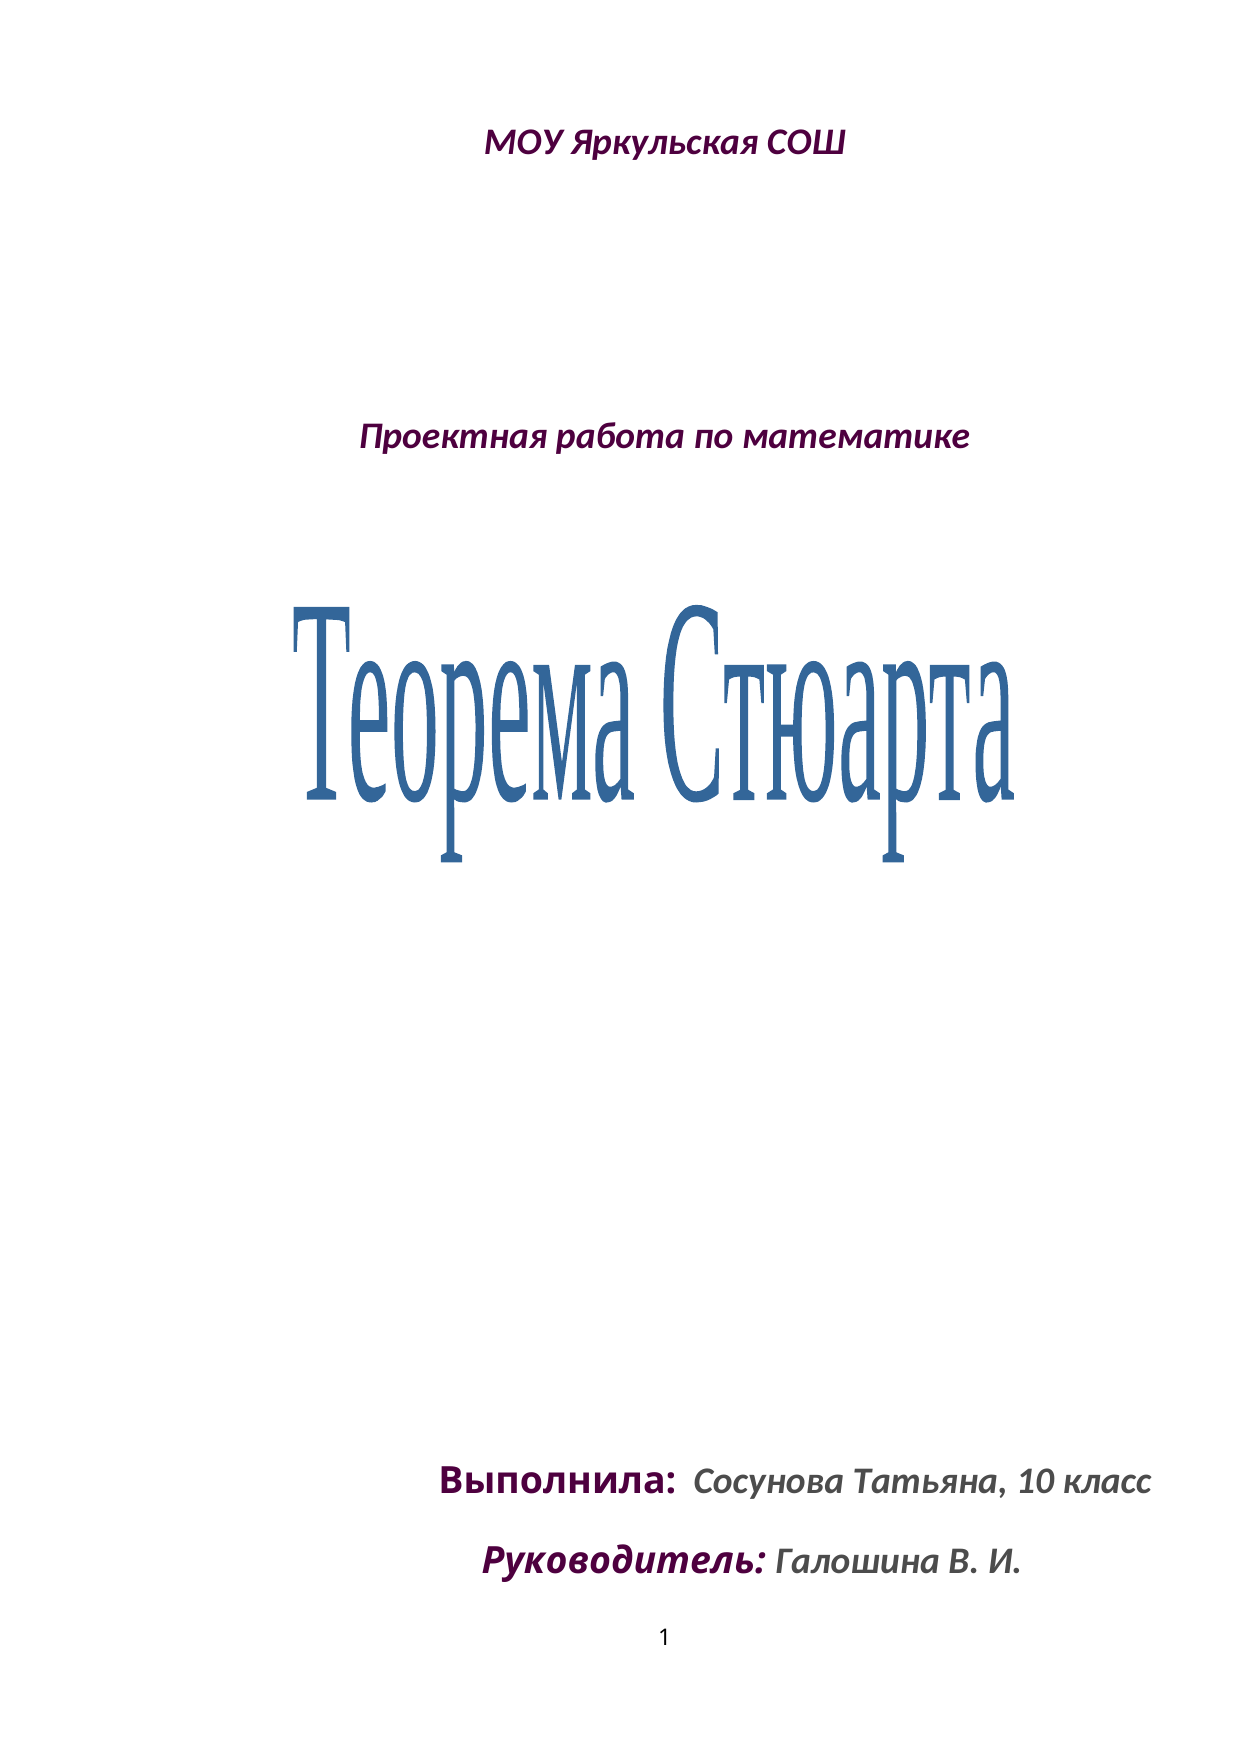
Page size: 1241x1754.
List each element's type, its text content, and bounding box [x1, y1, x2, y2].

text МОУ Яркульская СОШ [177, 118, 1152, 164]
text Проектная работа по математике [177, 412, 1152, 458]
text Руководитель: Галошина В. И. [177, 1533, 1152, 1584]
text Выполнила: Сосунова Татьяна, 10 класс [177, 1454, 1152, 1505]
